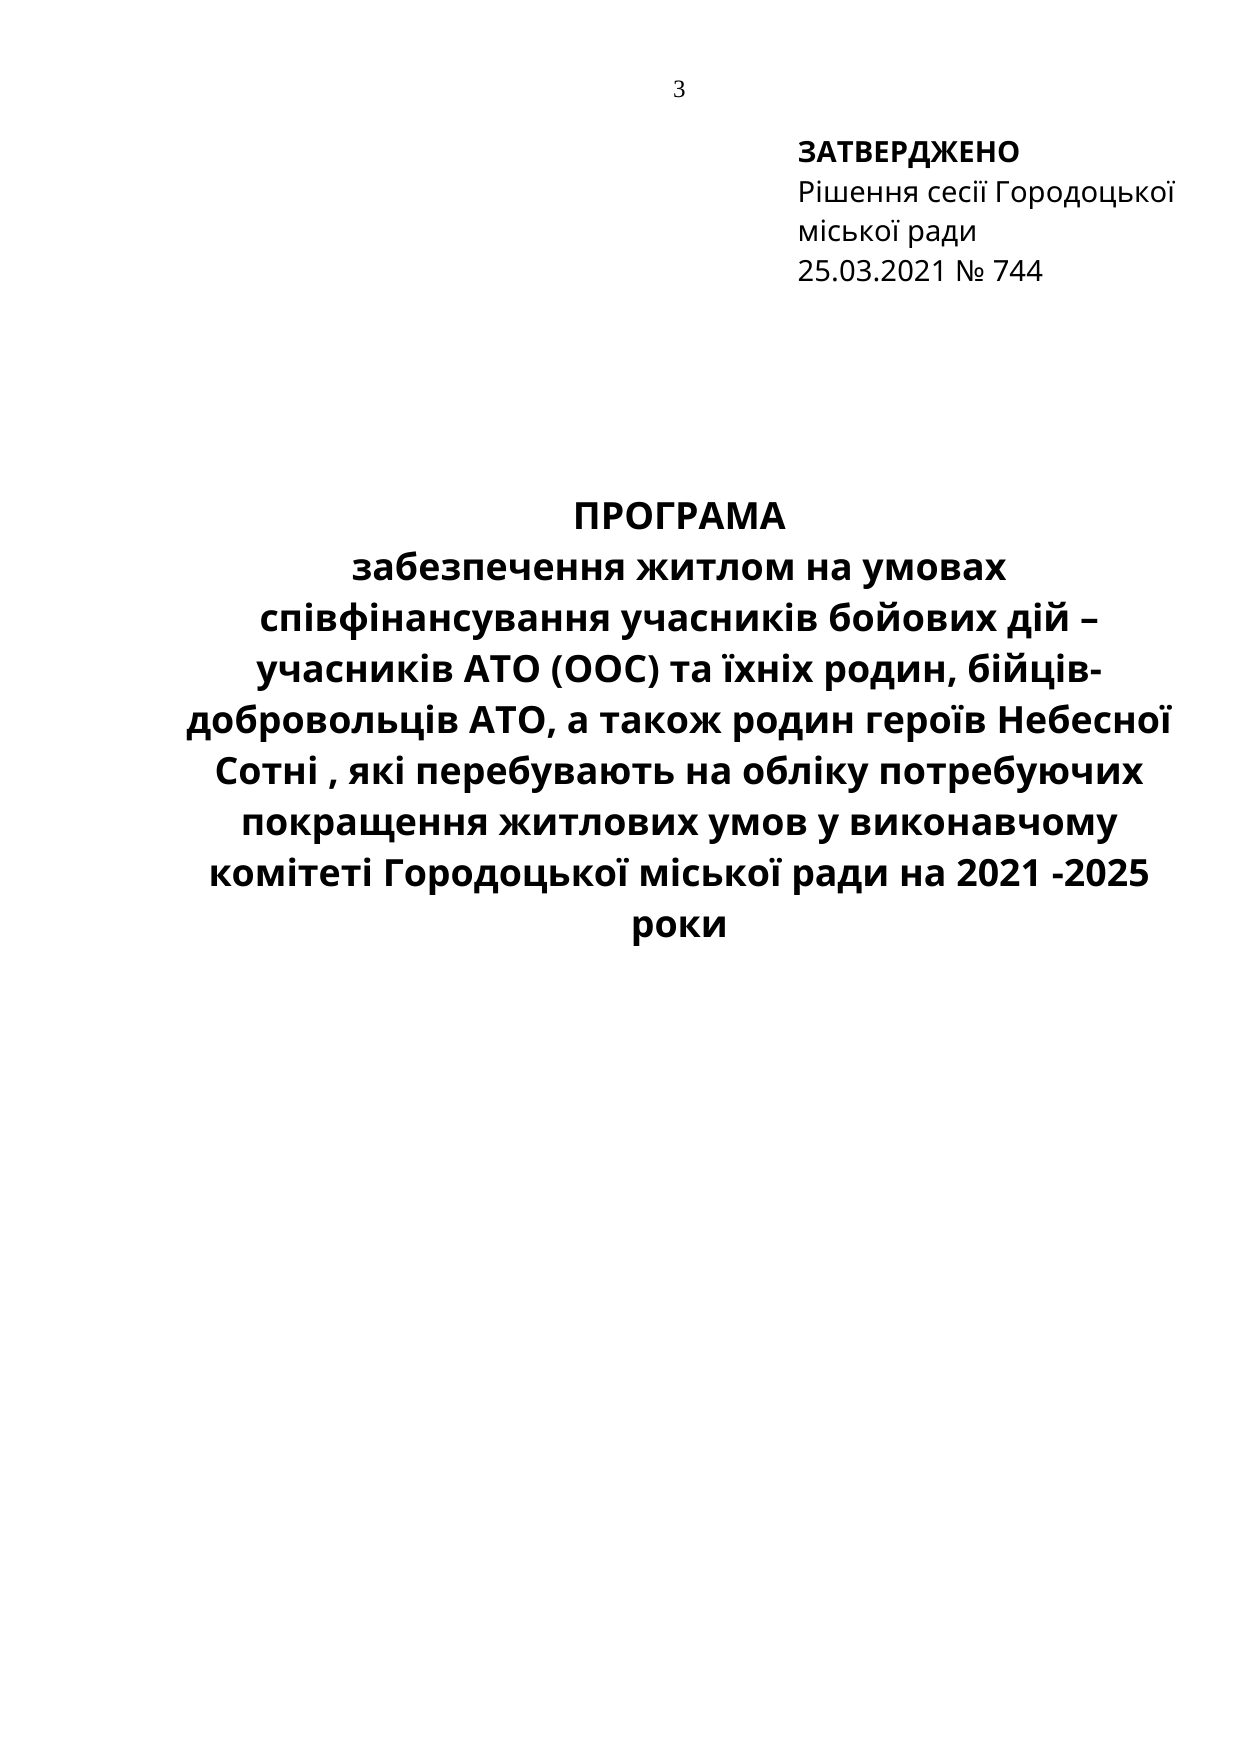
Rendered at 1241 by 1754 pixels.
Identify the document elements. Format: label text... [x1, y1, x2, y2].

text Рішення сесії Городоцької міської ради [797, 171, 1181, 250]
text ЗАТВЕРДЖЕНО [797, 131, 1181, 171]
text забезпечення житлом на умовах співфінансування учасників бойових дій – учасників АТО (ООС) та їхніх родин, бійців-добровольців АТО, а також родин героїв Небесної Сотні , які перебувають на обліку потребуючих покращення житлових умов у виконавчому комітеті Городоцької міської ради на 2021 -2025 роки [177, 540, 1181, 949]
text ПРОГРАМА [177, 489, 1181, 540]
text 25.03.2021 № 744 [797, 250, 1181, 290]
